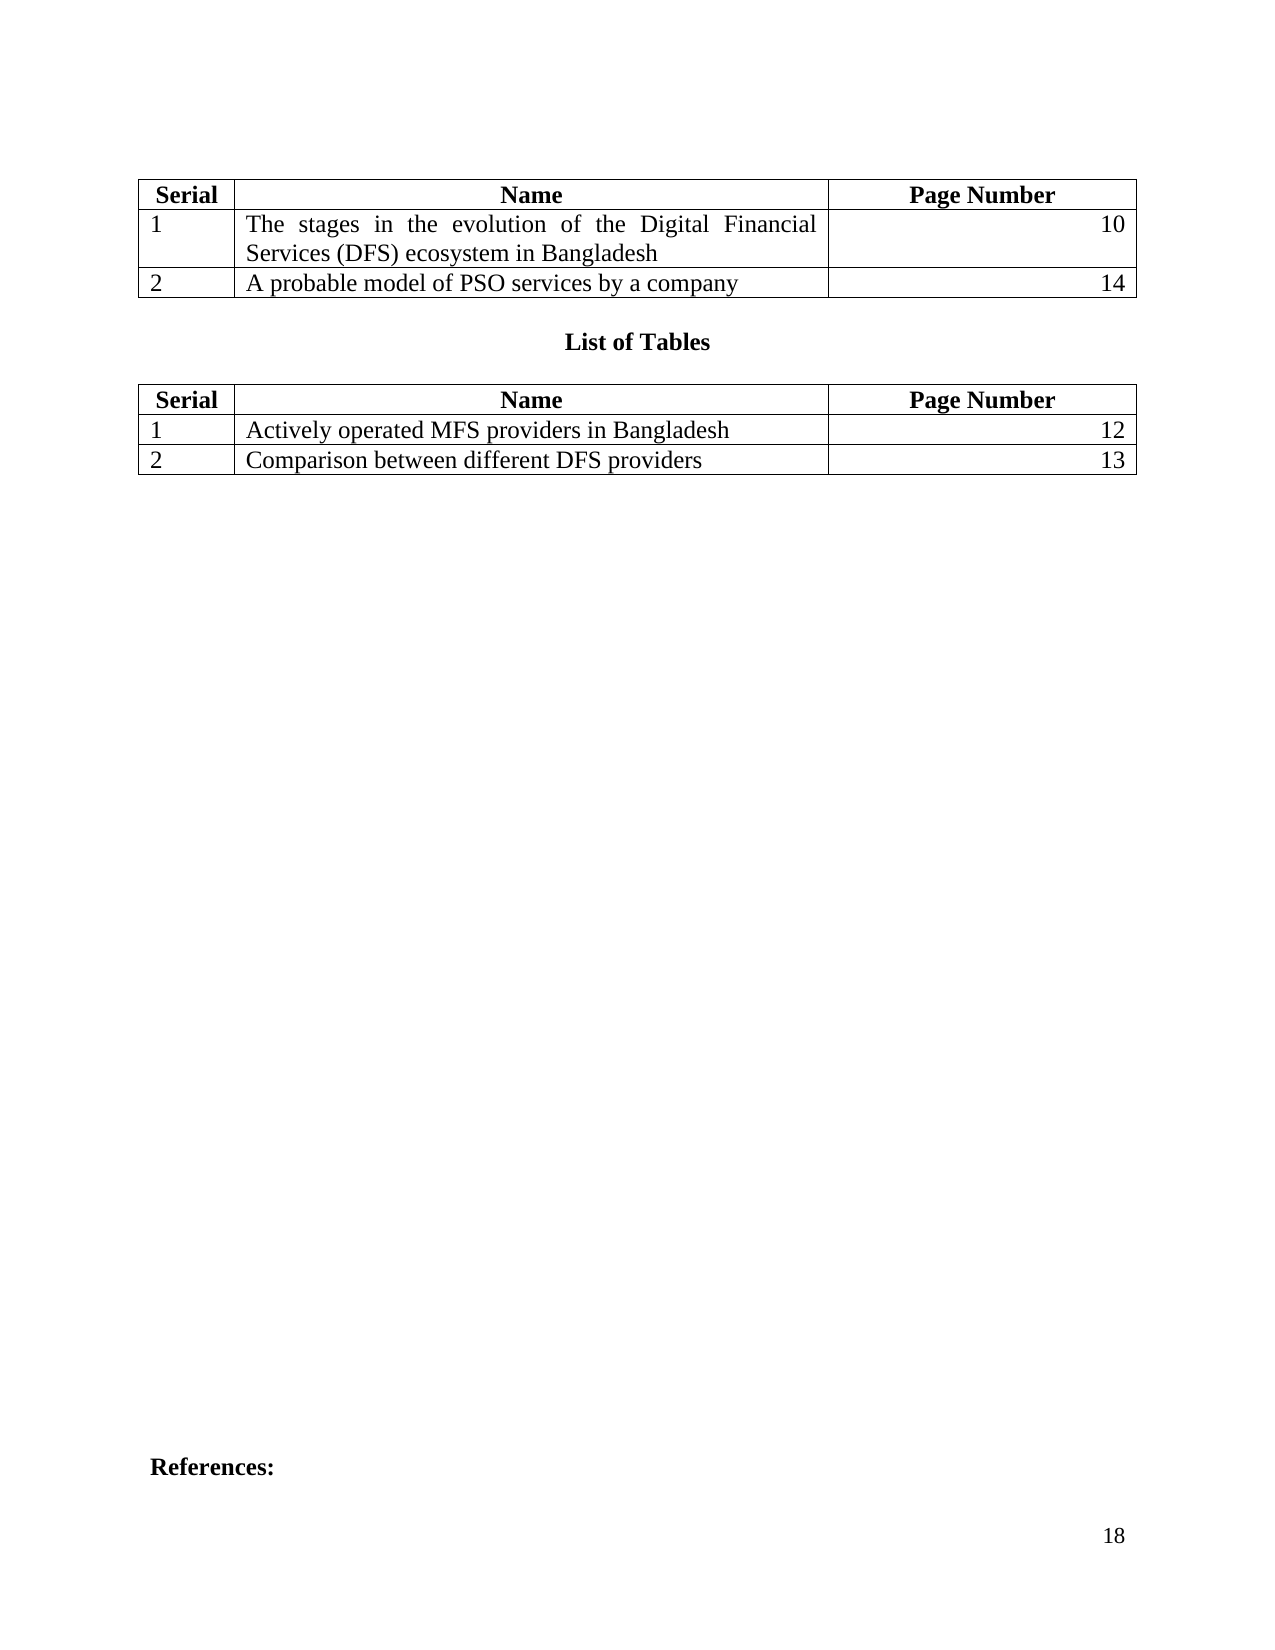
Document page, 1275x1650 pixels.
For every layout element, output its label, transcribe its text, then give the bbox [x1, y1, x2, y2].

table_cell Actively operated MFS providers in Bangladesh [235, 415, 828, 444]
table_cell 12 [829, 415, 1136, 444]
text List of Tables [150, 327, 1125, 355]
table_cell The stages in the evolution of the Digital Financial Services (DFS) ecosystem in Bangladesh [235, 210, 828, 267]
table_header Page Number [829, 180, 1136, 208]
table_cell 14 [829, 268, 1136, 297]
table_header Name [235, 385, 828, 414]
text References: [150, 1452, 1125, 1481]
table_cell 1 [139, 210, 234, 267]
table_header Serial [139, 180, 234, 208]
table_cell Comparison between different DFS providers [235, 445, 828, 473]
table_cell A probable model of PSO services by a company [235, 268, 828, 297]
table_cell 2 [139, 268, 234, 297]
table_cell 1 [139, 415, 234, 444]
table_cell 10 [829, 210, 1136, 267]
table_header Serial [139, 385, 234, 414]
table_header Name [235, 180, 828, 208]
table_cell 13 [829, 445, 1136, 473]
table_cell 2 [139, 445, 234, 473]
table_header Page Number [829, 385, 1136, 414]
